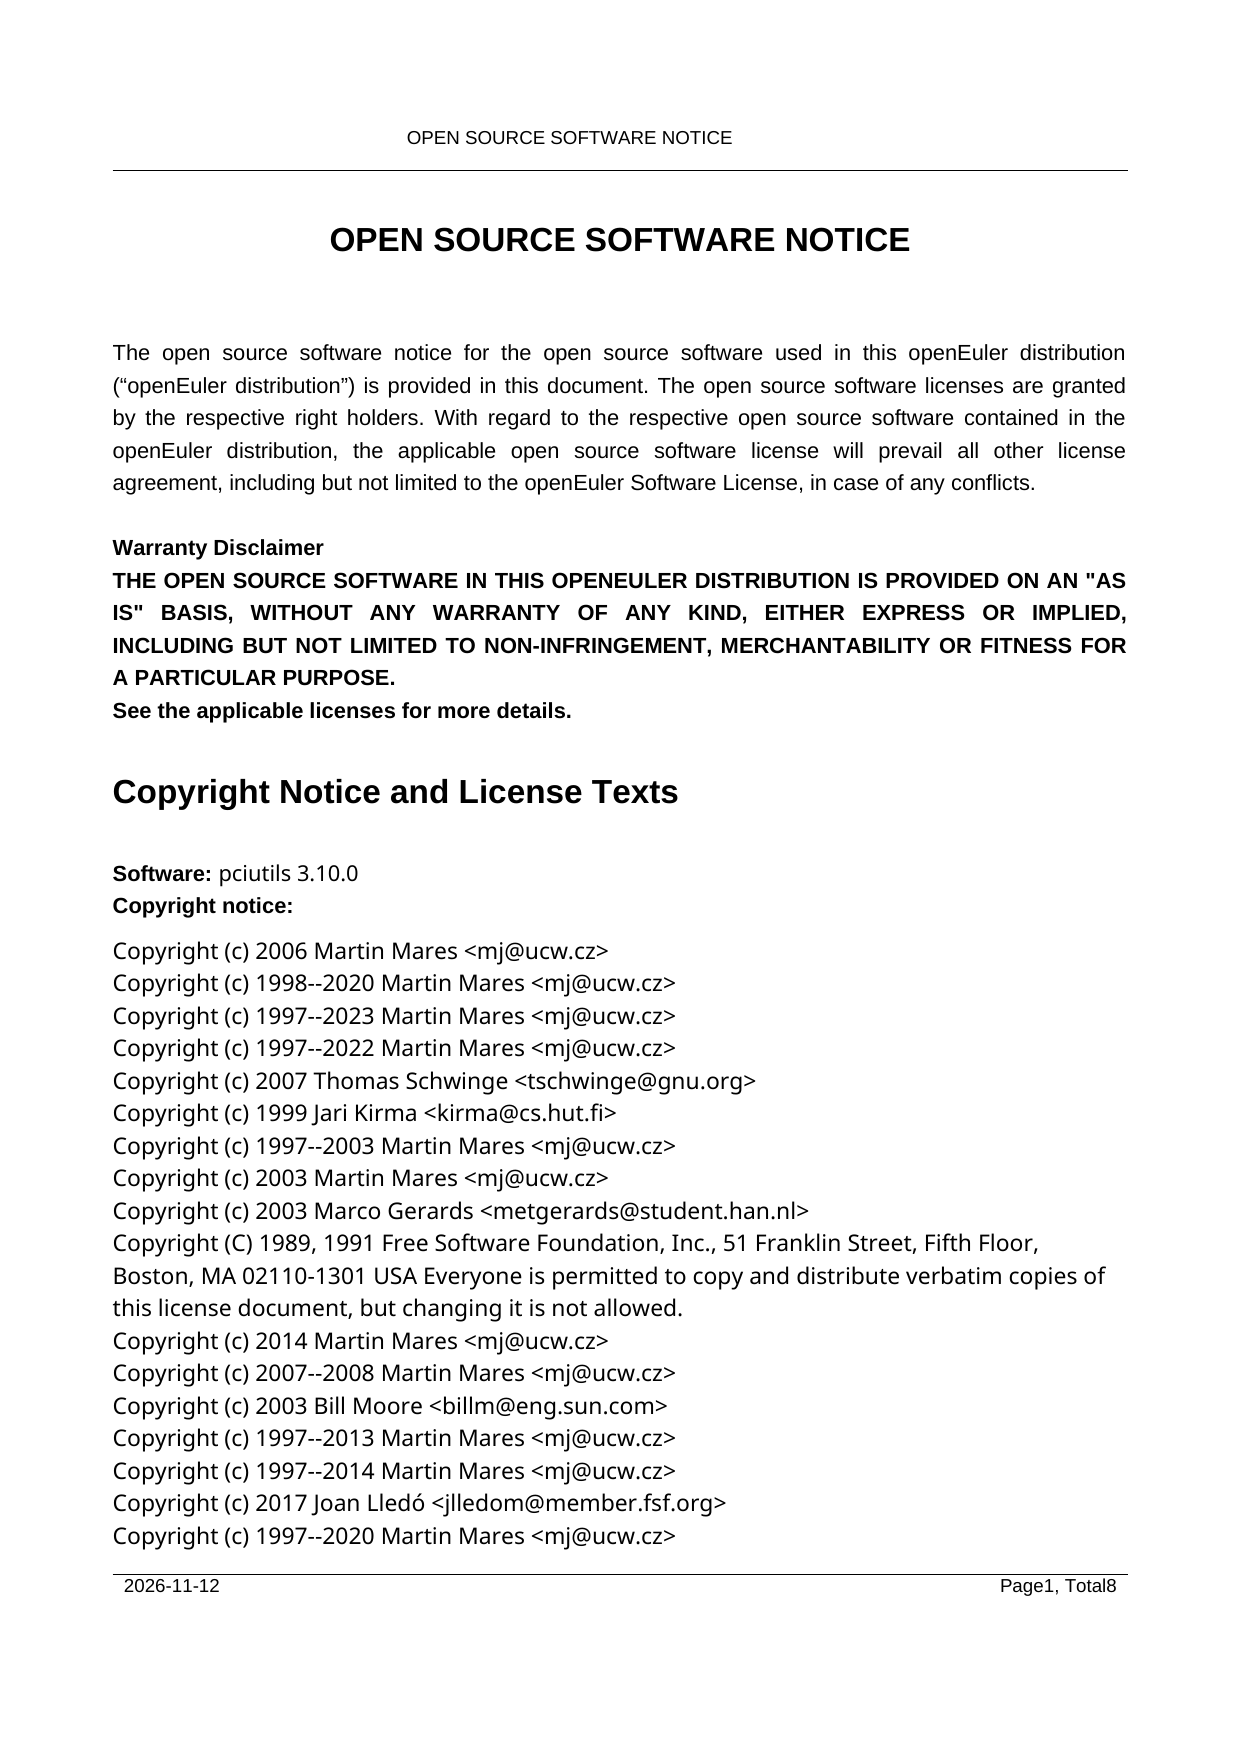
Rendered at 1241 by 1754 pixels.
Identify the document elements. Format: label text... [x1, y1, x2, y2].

text Warranty Disclaimer [112, 531, 1128, 564]
text OPEN SOURCE SOFTWARE NOTICE [112, 206, 1128, 271]
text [112, 934, 1128, 1551]
text THE OPEN SOURCE SOFTWARE IN THIS OPENEULER DISTRIBUTION IS PROVIDED ON AN "AS IS" BASIS, WITHOUT ANY WARRANTY OF ANY KIND, EITHER EXPRESS OR IMPLIED, INCLUDING BUT NOT LIMITED TO NON-INFRINGEMENT, MERCHANTABILITY OR FITNESS FOR A PARTICULAR PURPOSE. See the applicable licenses for more details. [112, 564, 1128, 726]
text The open source software notice for the open source software used in this openEuler distribution (“openEuler distribution”) is provided in this document. The open source software licenses are granted by the respective right holders. With regard to the respective open source software contained in the openEuler distribution, the applicable open source software license will prevail all other license agreement, including but not limited to the openEuler Software License, in case of any conflicts. [112, 336, 1128, 499]
text Copyright notice: [112, 889, 1128, 921]
title Software: pciutils 3.10.0 [112, 856, 1128, 889]
text Copyright Notice and License Texts [112, 759, 1128, 824]
